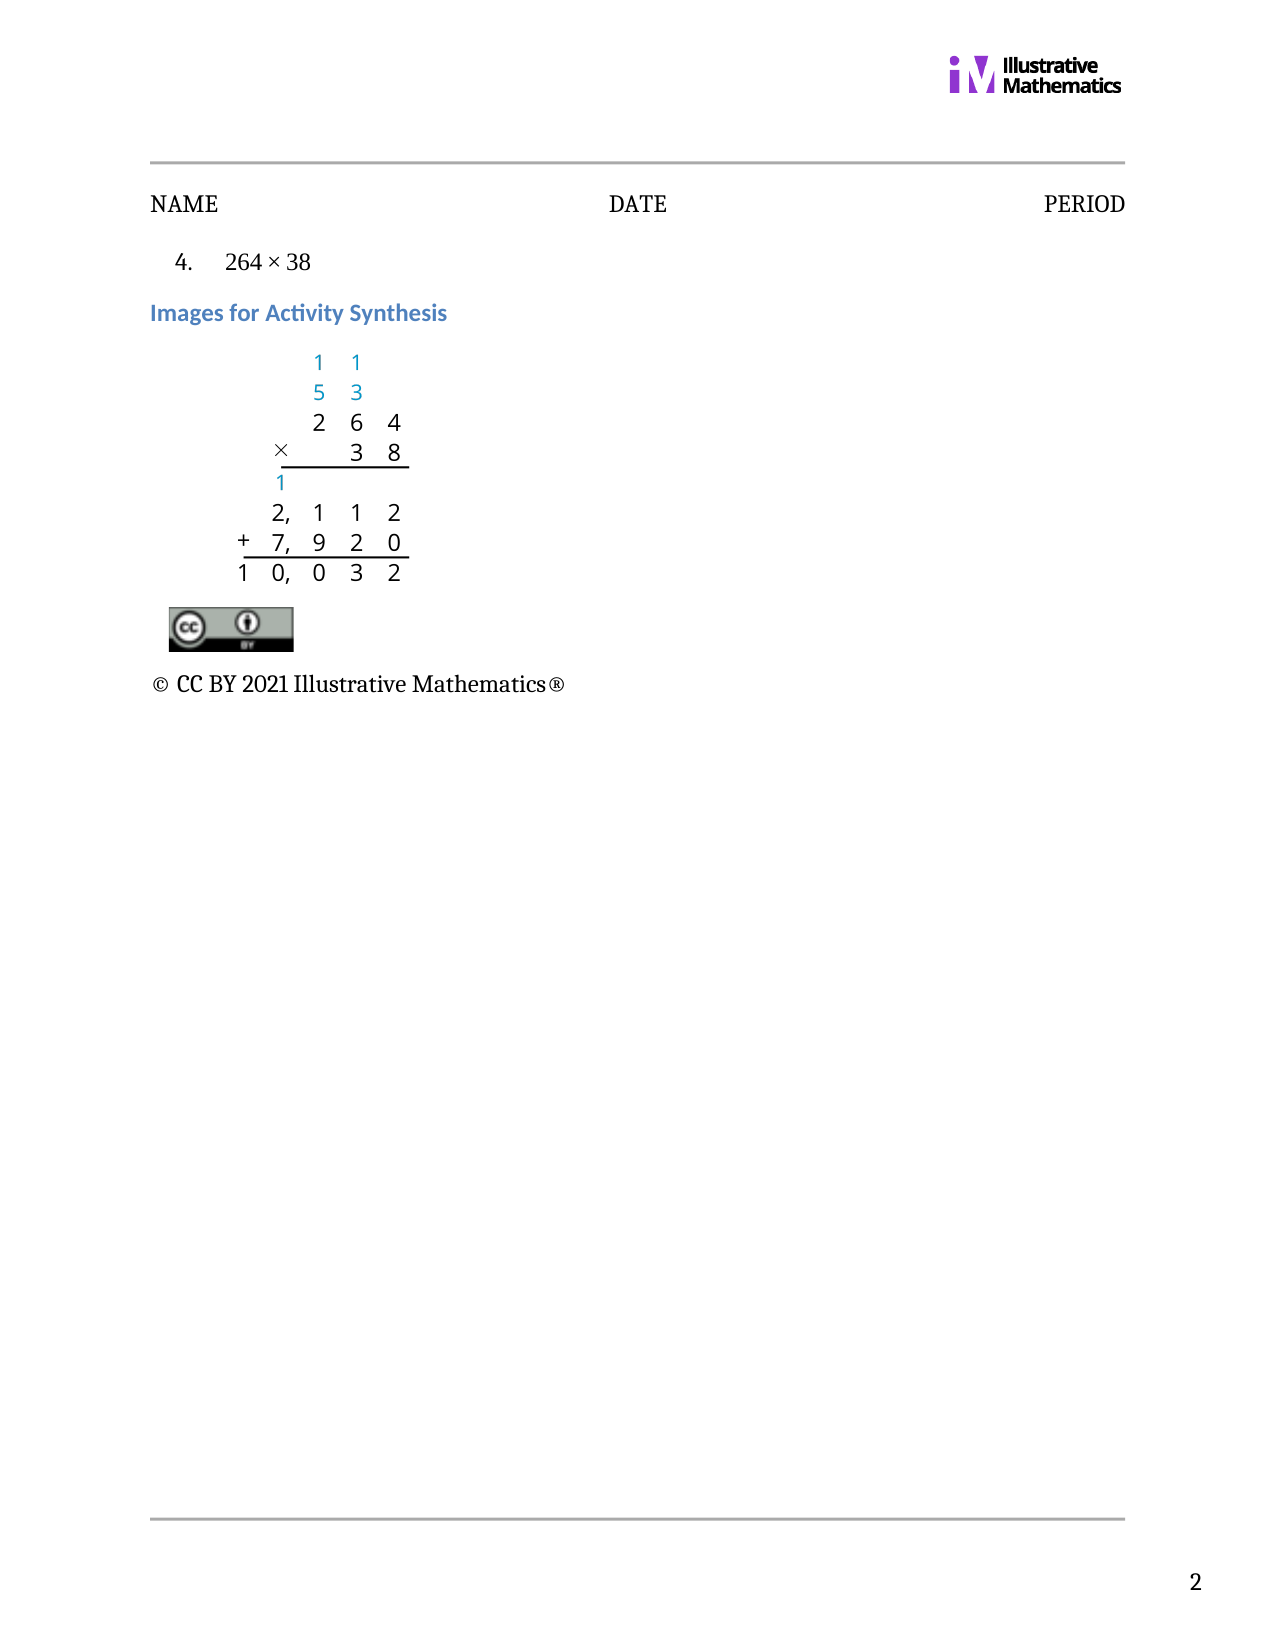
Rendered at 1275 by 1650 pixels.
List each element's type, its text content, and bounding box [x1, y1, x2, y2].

text © CC BY 2021 Illustrative Mathematics® [150, 670, 1125, 699]
picture [168, 607, 294, 652]
subtitle Images for Activity Synthesis [150, 297, 1125, 328]
picture [168, 346, 413, 589]
picture [949, 55, 1121, 93]
